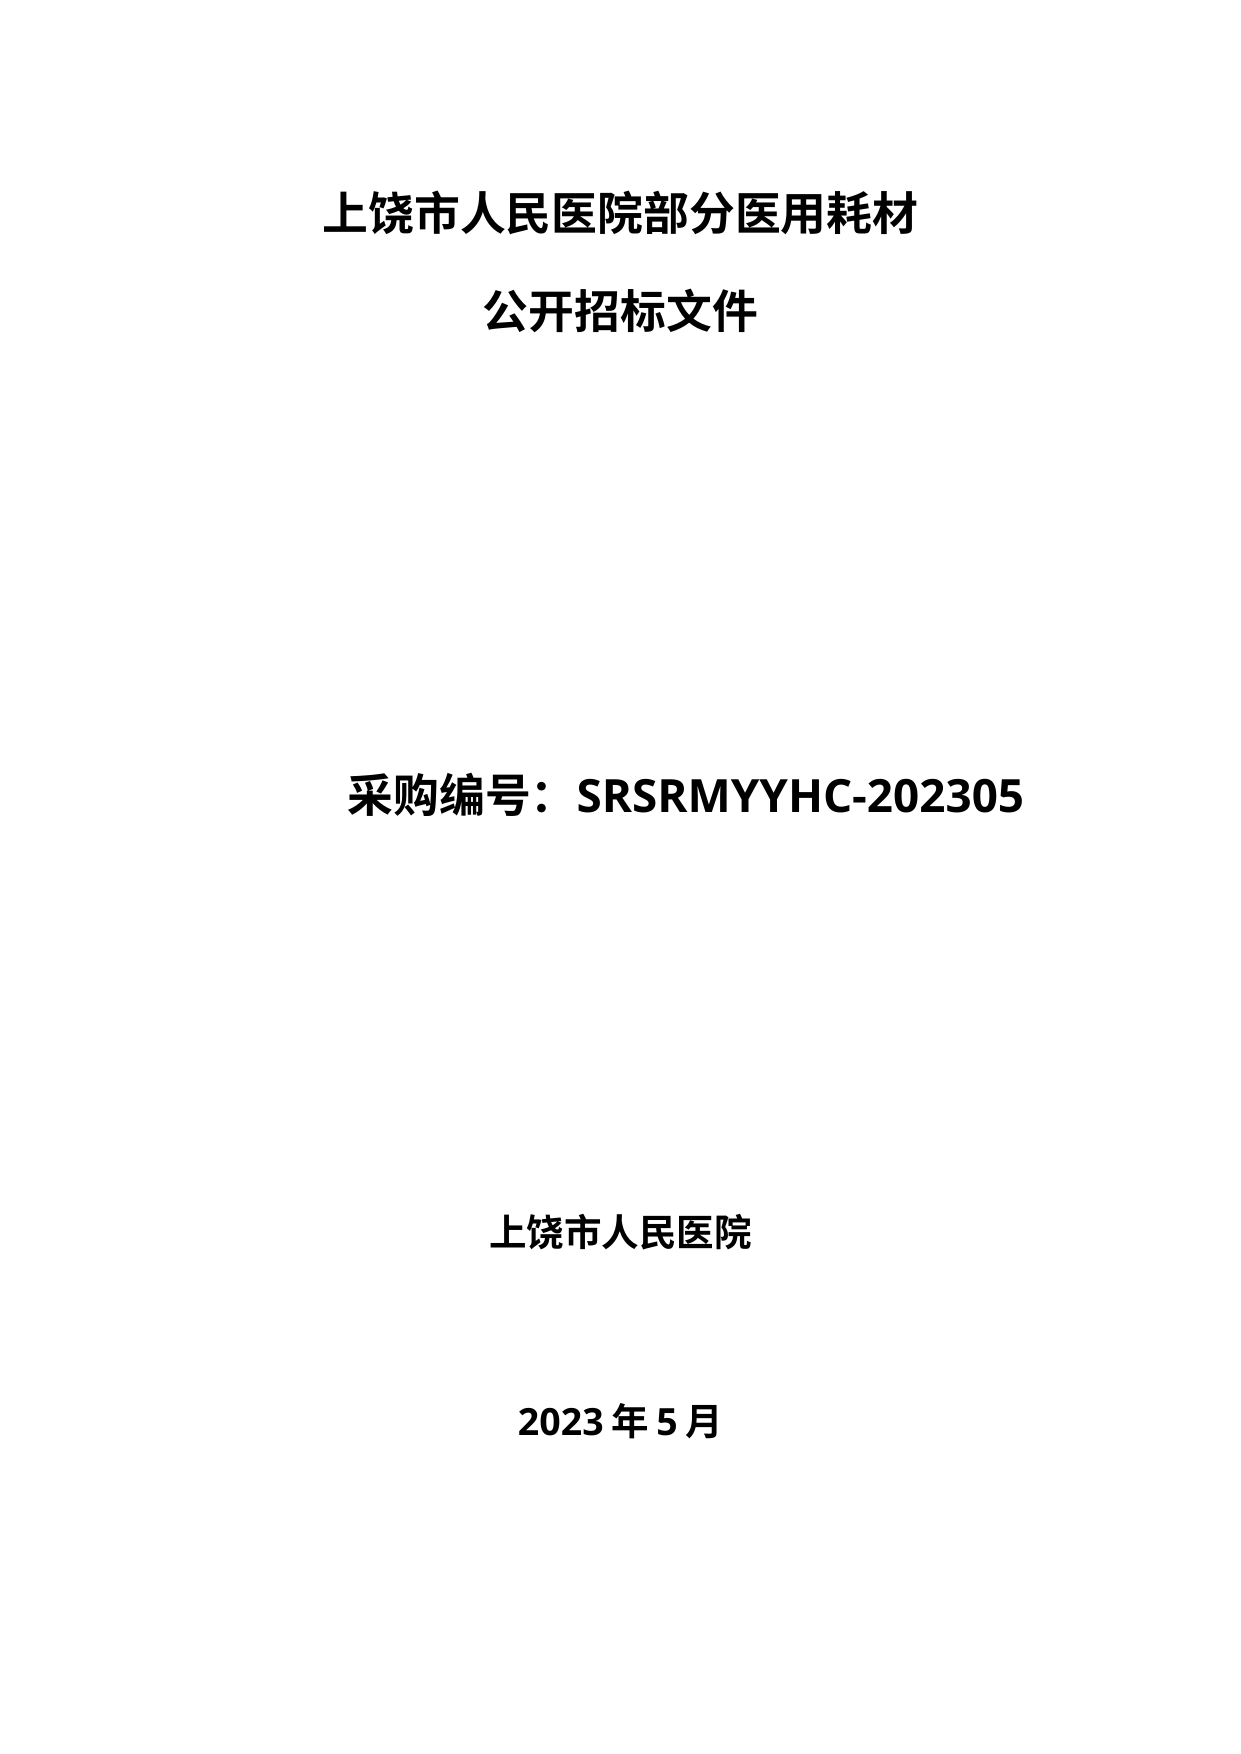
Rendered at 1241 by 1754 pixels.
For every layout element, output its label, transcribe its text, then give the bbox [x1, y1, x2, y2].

text 上饶市人民医院部分医用耗材 [187, 162, 1053, 259]
text 上饶市人民医院 [187, 1198, 1053, 1263]
text 公开招标文件 [187, 259, 1053, 357]
text 采购编号：SRSRMYYHC-202305 [187, 744, 1053, 842]
text 2023年5月 [187, 1386, 1053, 1451]
